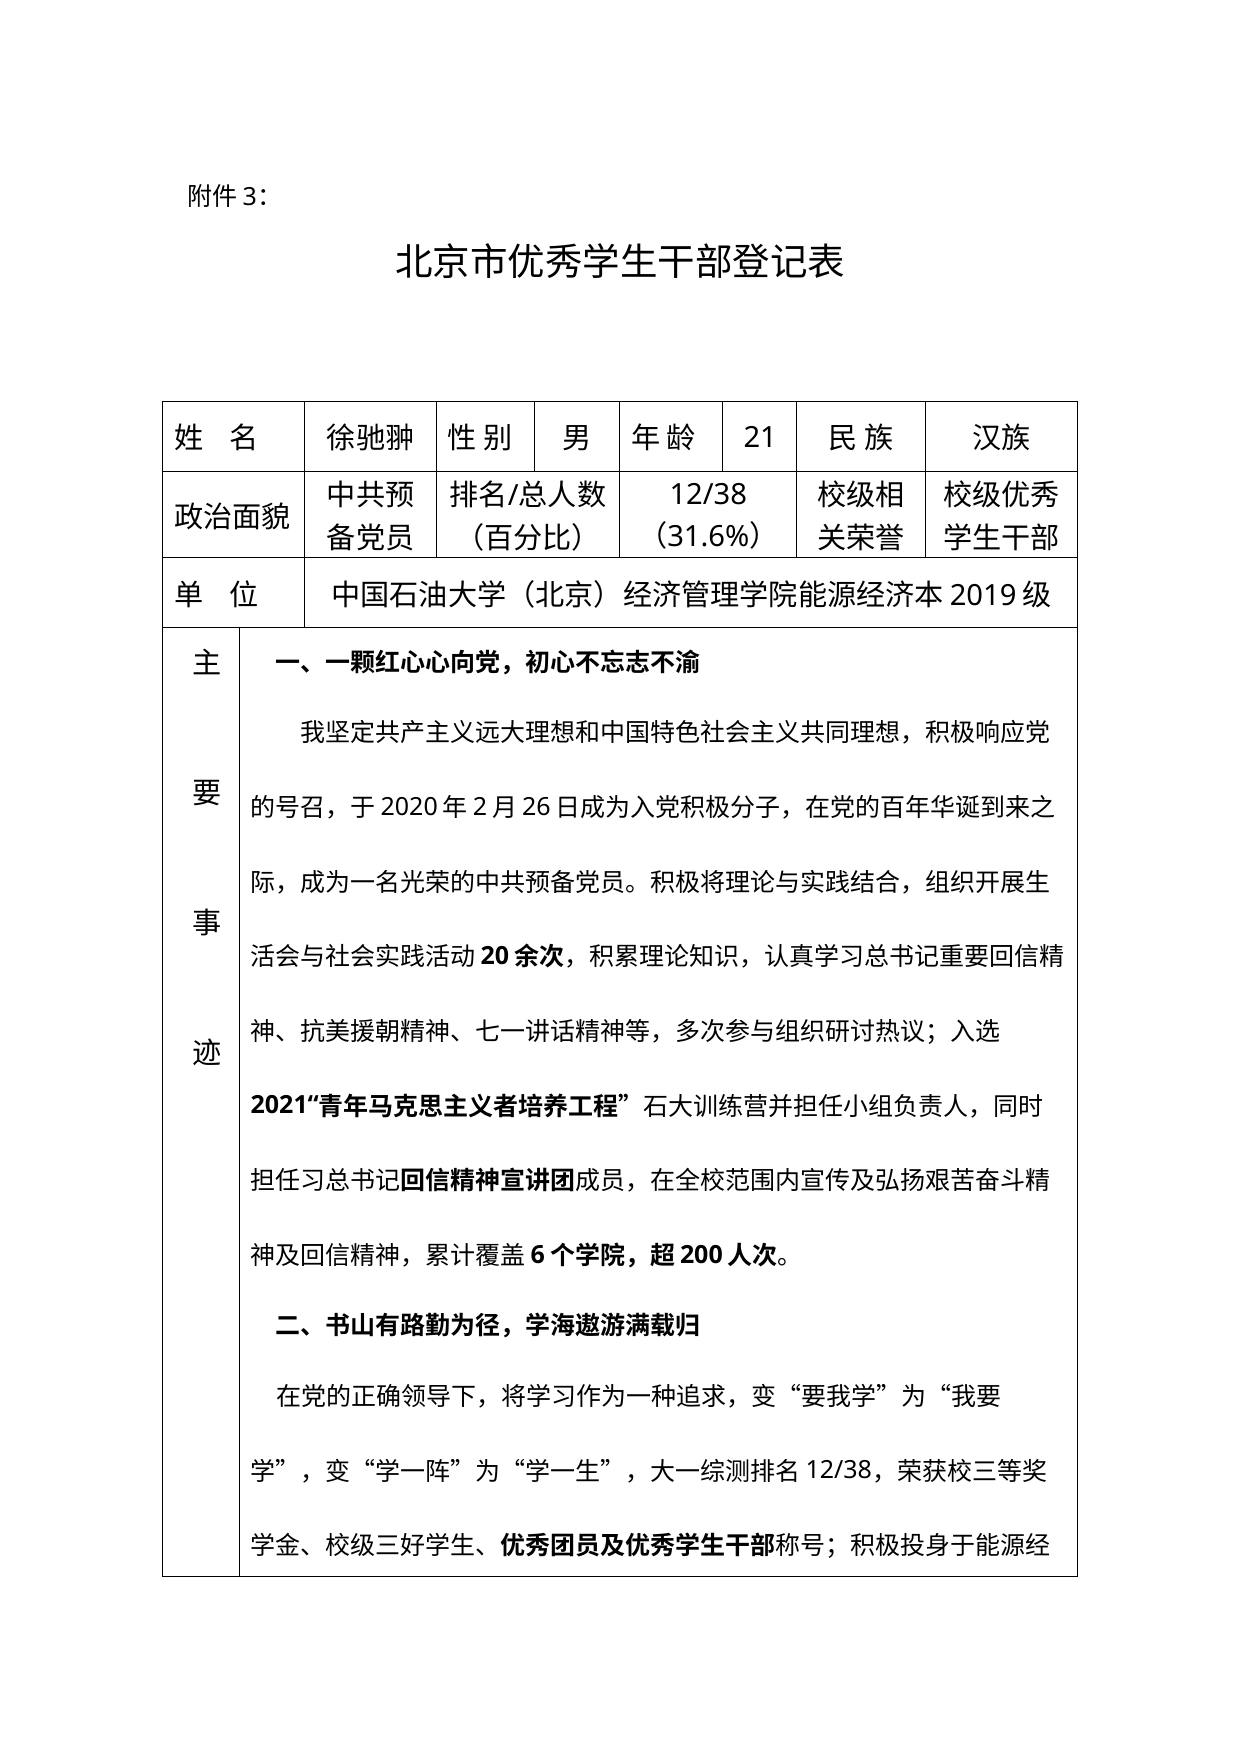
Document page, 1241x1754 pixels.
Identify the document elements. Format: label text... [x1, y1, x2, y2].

table_header 汉族 [926, 402, 1077, 471]
table_cell 校级优秀学生干部 [926, 472, 1077, 557]
table_header 男 [535, 402, 619, 471]
table_cell 排名/总人数（百分比） [437, 472, 619, 557]
table_cell 校级相关荣誉 [797, 472, 925, 557]
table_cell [240, 628, 1077, 1576]
table_header 民 族 [797, 402, 925, 471]
table_header 性 别 [437, 402, 534, 471]
table_cell 中国石油大学（北京）经济管理学院能源经济本2019级 [305, 558, 1077, 627]
table_cell 中共预备党员 [305, 472, 436, 557]
table_cell 12/38 （31.6%） [620, 472, 796, 557]
table_cell 政治面貌 [163, 472, 304, 557]
text 附件3： [187, 162, 1053, 227]
table_header 徐驰翀 [305, 402, 436, 471]
table_header 年 龄 [620, 402, 722, 471]
text 北京市优秀学生干部登记表 [187, 227, 1053, 292]
table_header 21 [723, 402, 796, 471]
table_header 姓 名 [163, 402, 304, 471]
table_cell 单 位 [163, 558, 304, 627]
table_cell 主 要 事 迹 [163, 628, 239, 1576]
